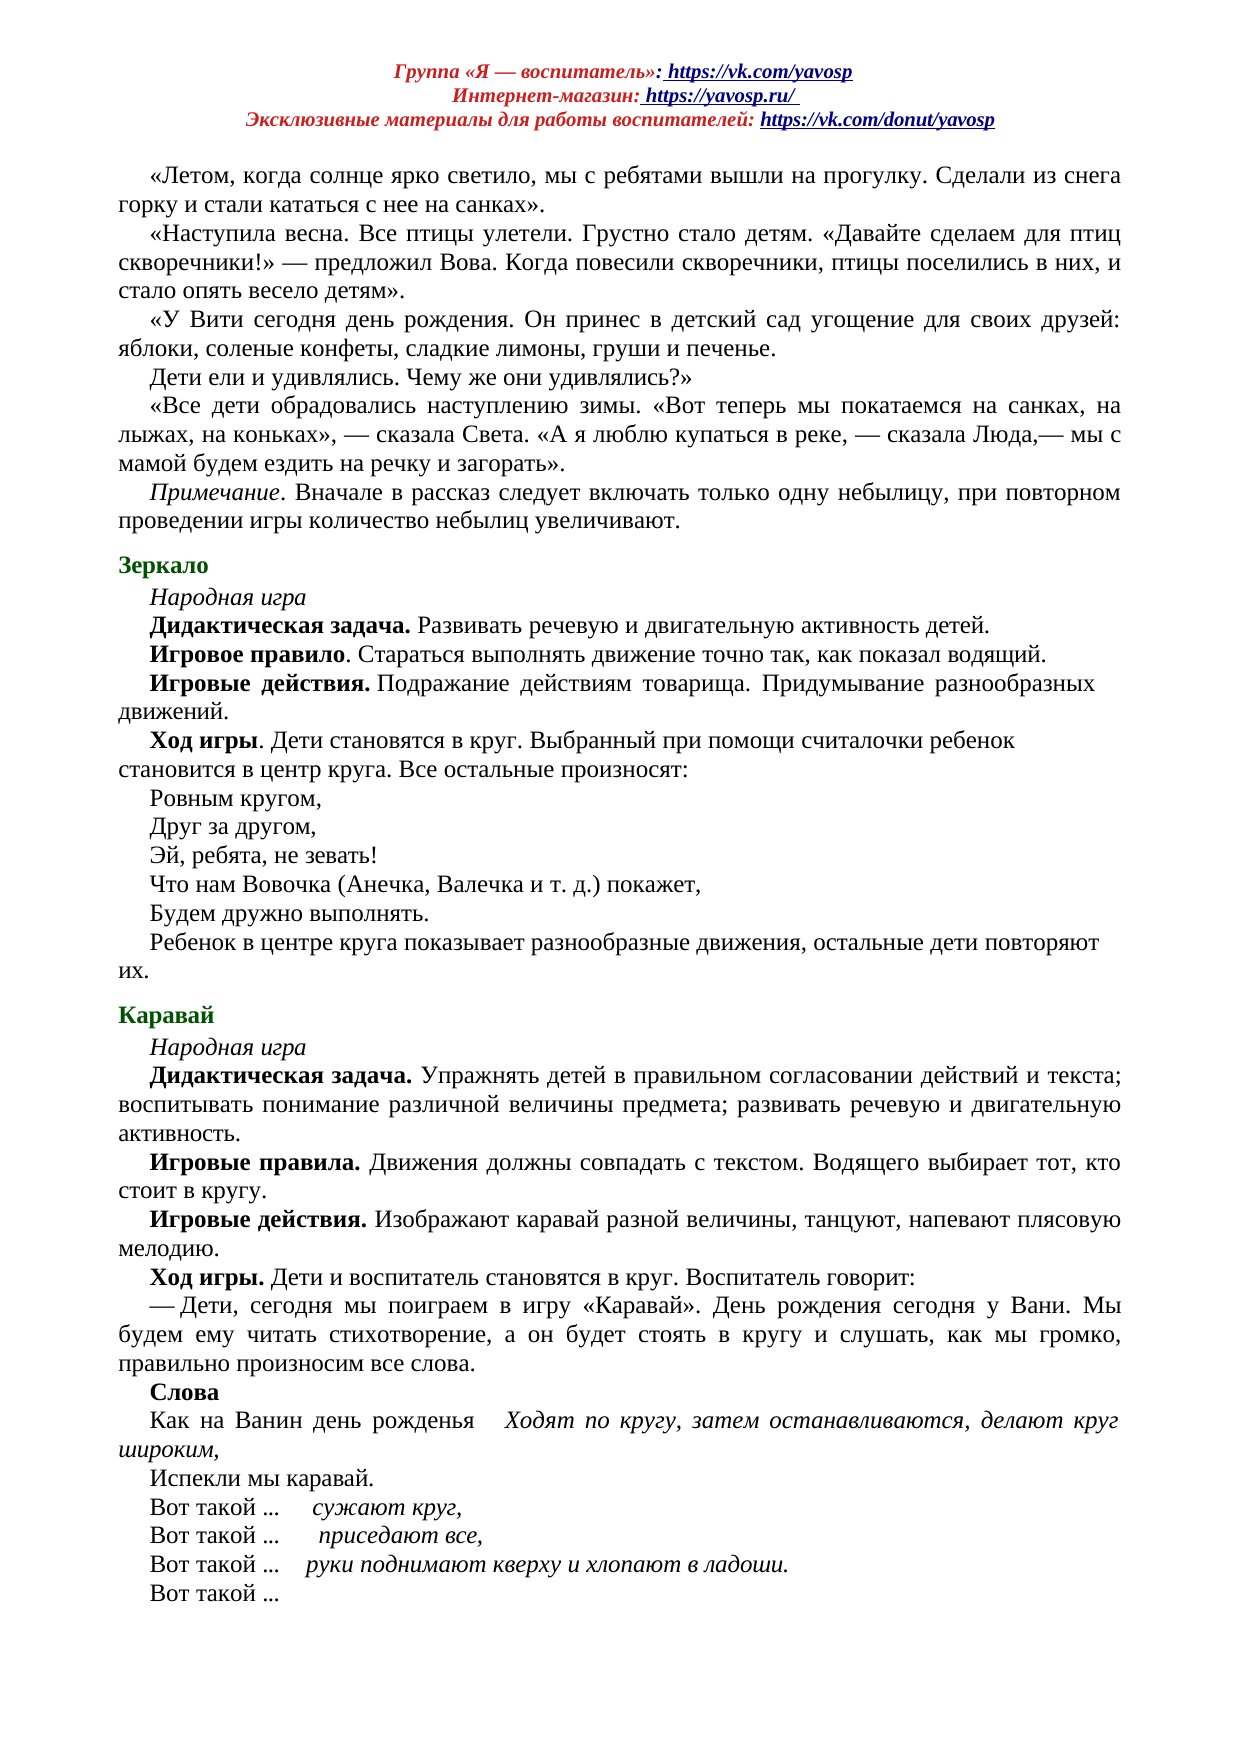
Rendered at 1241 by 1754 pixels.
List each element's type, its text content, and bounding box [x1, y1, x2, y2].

text Как на Ванин день рожденья Ходят по кругу, затем останавливаются, делают круг широким, [118, 1405, 1122, 1463]
text Дидактическая задача. Развивать речевую и двигательную активность детей. [149, 610, 1137, 639]
text «У Вити сегодня день рождения. Он принес в детский сад угощение для своих друзей: яблоки, соленые конфеты, сладкие лимоны, груши и печенье. [118, 304, 1122, 362]
text Эй, ребята, не зевать! [149, 840, 1137, 869]
text Вот такой ... [149, 1578, 1137, 1607]
text «Летом, когда солнце ярко светило, мы с ребятами вышли на прогулку. Сделали из снега горку и стали кататься с нее на санках». [118, 160, 1122, 218]
list Дети, сегодня мы поиграем в игру «Каравай». День рождения сегодня у Вани. Мы будем ему читать стихотворение, а он будет стоять в кругу и слушать, как мы громко, правильно произносим все слова. [118, 1290, 1122, 1377]
text «Все дети обрадовались наступлению зимы. «Вот теперь мы покатаемся на санках, на лыжах, на коньках», — сказала Света. «А я люблю купаться в реке, — сказала Люда,— мы с мамой будем ездить на речку и загорать». [118, 390, 1122, 477]
text Ребенок в центре круга показывает разнообразные движения, остальные дети повторяют их. [118, 927, 1122, 984]
subtitle Слова [149, 1377, 1137, 1405]
text Вот такой ... сужают круг, [149, 1492, 1137, 1520]
text «Наступила весна. Все птицы улетели. Грустно стало детям. «Давайте сделаем для птиц скворечники!» — предложил Вова. Когда повесили скворечники, птицы поселились в них, и стало опять весело детям». [118, 218, 1122, 304]
subtitle Каравай [118, 1000, 1137, 1028]
text Что нам Вовочка (Анечка, Валечка и т. д.) покажет, Будем дружно выполнять. [149, 869, 762, 927]
text Вот такой ... приседают все, [149, 1520, 1137, 1549]
text Игровые действия. Подражание действиям товарища. Придумывание разнообразных движений. [118, 668, 1137, 725]
text Народная игра [149, 1032, 1137, 1060]
text Игровые правила. Движения должны совпадать с текстом. Водящего выбирает тот, кто стоит в кругу. [118, 1147, 1122, 1204]
text Ровным кругом, Друг за другом, [149, 783, 359, 840]
text Испекли мы каравай. [149, 1463, 1137, 1492]
text Народная игра [149, 582, 1137, 610]
text Дети ели и удивлялись. Чему же они удивлялись?» [149, 362, 1137, 390]
text Примечание. Вначале в рассказ следует включать только одну небылицу, при повторном проведении игры количество небылиц увеличивают. [118, 477, 1122, 534]
text Ход игры. Дети и воспитатель становятся в круг. Воспитатель говорит: [149, 1262, 1137, 1290]
subtitle Зеркало [118, 550, 1137, 578]
text Дидактическая задача. Упражнять детей в правильном согласовании действий и текста; воспитывать понимание различной величины предмета; развивать речевую и двигательную активность. [118, 1060, 1122, 1147]
text Игровое правило. Стараться выполнять движение точно так, как показал водящий. [149, 639, 1137, 668]
text Игровые действия. Изображают каравай разной величины, танцуют, напевают плясовую мелодию. [118, 1204, 1122, 1262]
text Вот такой ... руки поднимают кверху и хлопают в ладоши. [149, 1549, 1137, 1578]
text Ход игры. Дети становятся в круг. Выбранный при помощи считалочки ребенок становится в центр круга. Все остальные произносят: [118, 725, 1123, 783]
